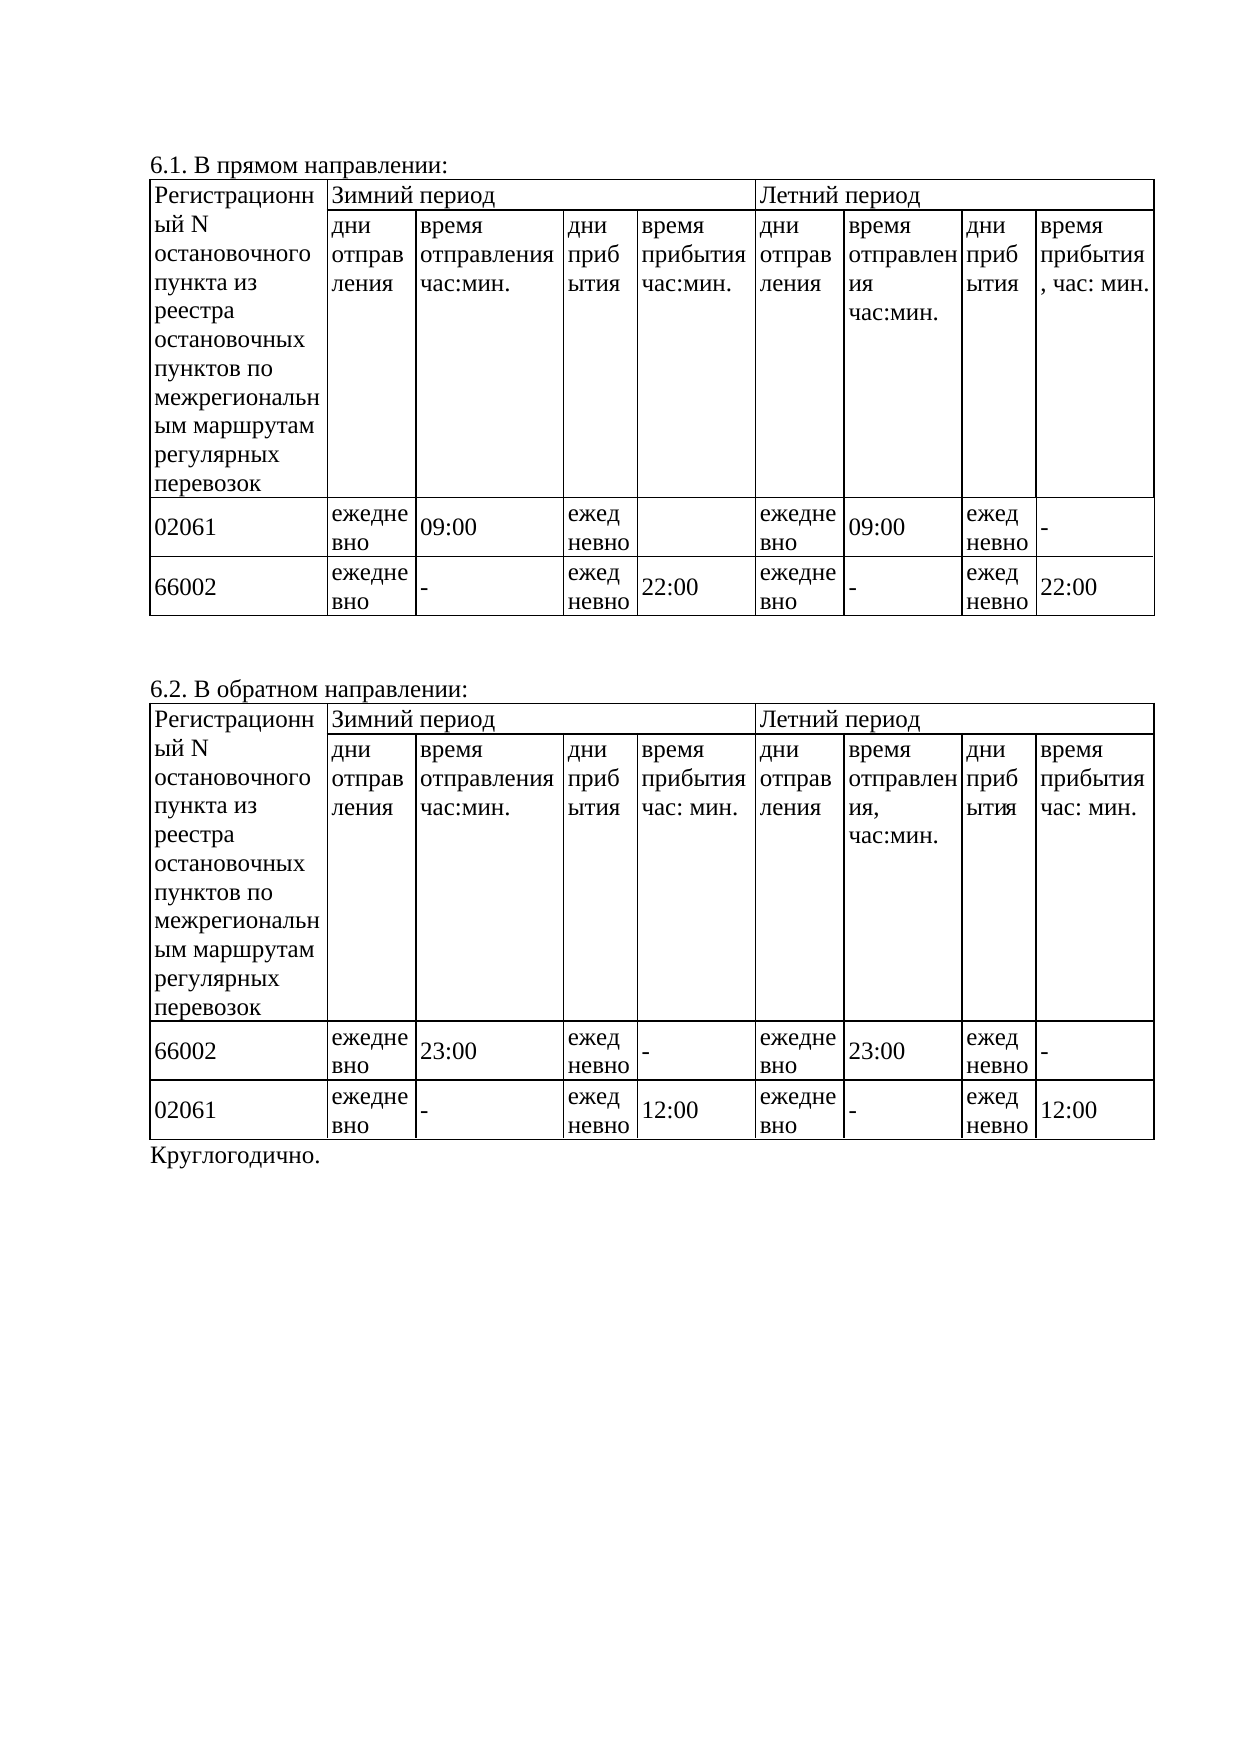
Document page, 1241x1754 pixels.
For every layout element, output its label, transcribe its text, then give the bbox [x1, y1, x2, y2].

table_cell 22:00 [1037, 556, 1154, 615]
table_cell - [638, 1022, 755, 1079]
table_cell время отправления час:мин. [845, 211, 961, 497]
table_cell ежедневно [963, 498, 1036, 556]
table_cell 12:00 [1037, 1081, 1153, 1138]
table_cell - [845, 1081, 961, 1138]
table_cell 02061 [151, 498, 327, 556]
table_header Регистрационный N остановочного пункта из реестра остановочных пунктов по межрегиональным маршрутам регулярных перевозок [151, 704, 327, 1020]
table_cell 66002 [151, 557, 327, 615]
table_cell - [1037, 498, 1154, 556]
table_cell ежедневно [963, 1022, 1035, 1079]
table_cell время прибытия час: мин. [638, 735, 755, 1020]
table_cell - [1037, 1022, 1153, 1079]
table_cell время отправления час:мин. [417, 735, 563, 1020]
table_cell ежедневно [963, 557, 1036, 615]
table_cell время отправления час:мин. [417, 211, 563, 497]
table_cell ежедневно [328, 1022, 415, 1079]
table_cell время прибытия, час: мин. [1037, 211, 1153, 497]
table_cell ежедневно [328, 1081, 415, 1138]
table_cell ежедневно [963, 1081, 1035, 1138]
table_cell дни прибытия [564, 735, 637, 1020]
table_cell 66002 [151, 1022, 327, 1079]
table_cell дни прибытия [963, 735, 1035, 1020]
table_cell 09:00 [417, 498, 563, 556]
table_header Регистрационный N остановочного пункта из реестра остановочных пунктов по межрегиональным маршрутам регулярных перевозок [151, 180, 327, 497]
table_cell 02061 [151, 1081, 327, 1138]
table_cell ежедневно [756, 498, 843, 556]
table_cell ежедневно [564, 1081, 637, 1138]
table_cell время отправления, час:мин. [845, 735, 961, 1020]
table_cell ежедневно [756, 1022, 843, 1079]
table_cell 12:00 [638, 1081, 755, 1138]
table_cell [638, 498, 755, 556]
table_cell дни прибытия [963, 211, 1035, 497]
table_cell 22:00 [638, 557, 755, 615]
table_cell ежедневно [564, 557, 637, 615]
table_cell ежедневно [328, 498, 415, 556]
table_cell - [845, 557, 961, 615]
table_cell ежедневно [756, 557, 843, 615]
table_cell 09:00 [845, 498, 961, 556]
table_cell 23:00 [417, 1022, 563, 1079]
text Круглогодично. [150, 1140, 1090, 1169]
table_cell ежедневно [564, 1022, 637, 1079]
table_cell дни отправления [328, 735, 415, 1020]
table_cell время прибытия час:мин. [638, 211, 755, 497]
table_cell дни прибытия [564, 211, 637, 497]
text 6.1. В прямом направлении: [150, 150, 1090, 179]
table_cell дни отправления [328, 211, 415, 497]
table_cell 23:00 [845, 1022, 961, 1079]
table_header Зимний период [328, 180, 755, 209]
table_cell ежедневно [328, 557, 415, 615]
table_cell ежедневно [564, 498, 637, 556]
table_header Летний период [756, 704, 1153, 733]
table_cell - [417, 557, 563, 615]
table_cell дни отправления [756, 735, 843, 1020]
table_cell - [417, 1081, 563, 1138]
table_cell ежедневно [756, 1081, 843, 1138]
table_cell время прибытия час: мин. [1037, 735, 1153, 1020]
table_cell дни отправления [756, 211, 843, 497]
text 6.2. В обратном направлении: [150, 674, 1090, 702]
table_header Летний период [756, 180, 1153, 209]
table_header Зимний период [328, 704, 755, 733]
